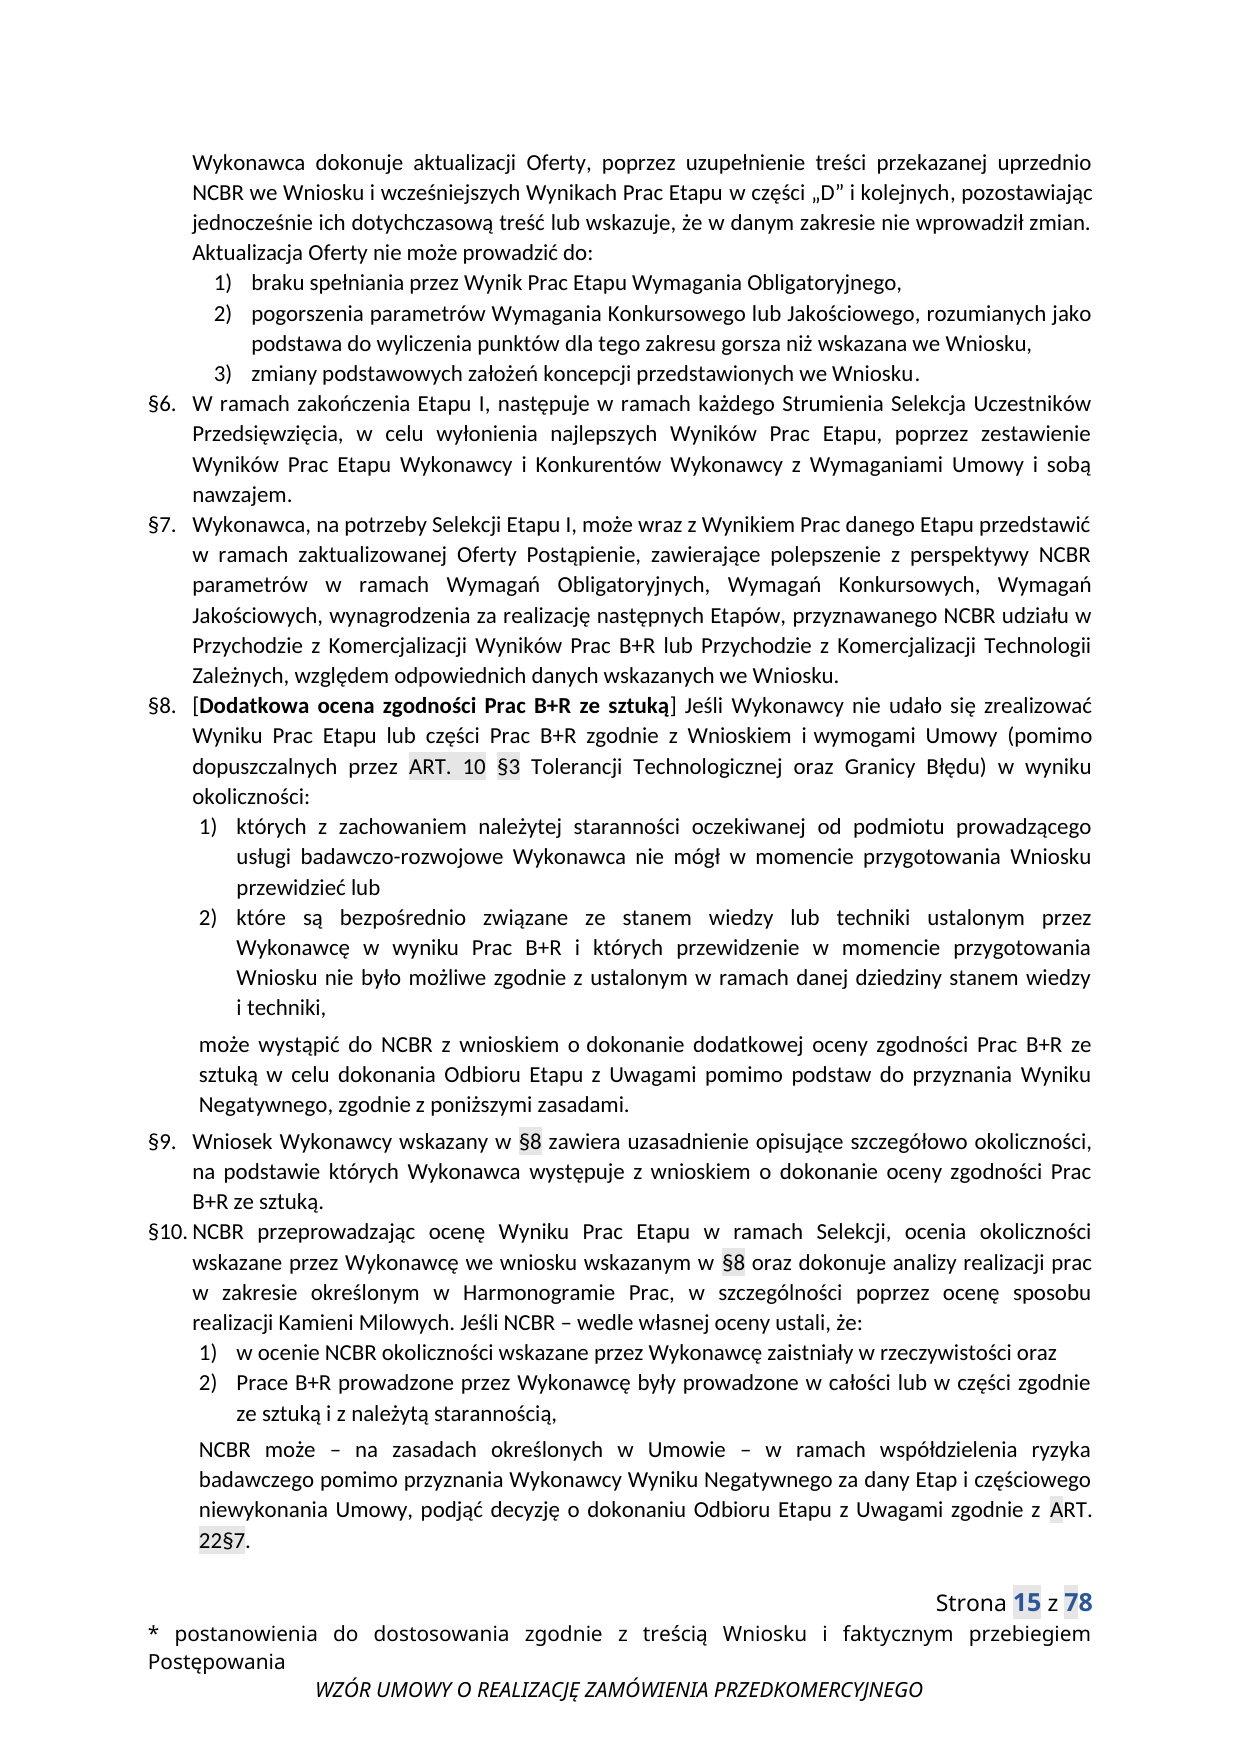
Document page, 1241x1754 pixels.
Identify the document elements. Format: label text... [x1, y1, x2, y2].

list W ramach zakończenia Etapu I, następuje w ramach każdego Strumienia Selekcja Uczestników Przedsięwzięcia, w celu wyłonienia najlepszych Wyników Prac Etapu, poprzez zestawienie Wyników Prac Etapu Wykonawcy i Konkurentów Wykonawcy z Wymaganiami Umowy i sobą nawzajem. [148, 389, 1093, 508]
list pogorszenia parametrów Wymagania Konkursowego lub Jakościowego, rozumianych jako podstawa do wyliczenia punktów dla tego zakresu gorsza niż wskazana we Wniosku, [213, 299, 1093, 357]
list Wniosek Wykonawcy wskazany w §8 zawiera uzasadnienie opisujące szczegółowo okoliczności, na podstawie których Wykonawca występuje z wnioskiem o dokonanie oceny zgodności Prac B+R ze sztuką. [148, 1127, 1093, 1215]
list których z zachowaniem należytej staranności oczekiwanej od podmiotu prowadzącego usługi badawczo-rozwojowe Wykonawca nie mógł w momencie przygotowania Wniosku przewidzieć lub [199, 812, 1093, 901]
list [Dodatkowa ocena zgodności Prac B+R ze sztuką] Jeśli Wykonawcy nie udało się zrealizować Wyniku Prac Etapu lub części Prac B+R zgodnie z Wnioskiem i wymogami Umowy (pomimo dopuszczalnych przez ART. 10 §3 Tolerancji Technologicznej oraz Granicy Błędu) w wyniku okoliczności: [148, 691, 1093, 810]
list w ocenie NCBR okoliczności wskazane przez Wykonawcę zaistniały w rzeczywistości oraz [199, 1338, 1093, 1366]
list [148, 148, 1093, 266]
list Wykonawca, na potrzeby Selekcji Etapu I, może wraz z Wynikiem Prac danego Etapu przedstawić w ramach zaktualizowanej Oferty Postąpienie, zawierające polepszenie z perspektywy NCBR parametrów w ramach Wymagań Obligatoryjnych, Wymagań Konkursowych, Wymagań Jakościowych, wynagrodzenia za realizację następnych Etapów, przyznawanego NCBR udziału w Przychodzie z Komercjalizacji Wyników Prac B+R lub Przychodzie z Komercjalizacji Technologii Zależnych, względem odpowiednich danych wskazanych we Wniosku. [148, 510, 1093, 689]
text NCBR może – na zasadach określonych w Umowie – w ramach współdzielenia ryzyka badawczego pomimo przyznania Wykonawcy Wyniku Negatywnego za dany Etap i częściowego niewykonania Umowy, podjąć decyzję o dokonaniu Odbioru Etapu z Uwagami zgodnie z ART. 22§7. [199, 1435, 1093, 1554]
list zmiany podstawowych założeń koncepcji przedstawionych we Wniosku. [213, 359, 1093, 387]
list braku spełniania przez Wynik Prac Etapu Wymagania Obligatoryjnego, [213, 268, 1093, 296]
list Prace B+R prowadzone przez Wykonawcę były prowadzone w całości lub w części zgodnie ze sztuką i z należytą starannością, [199, 1368, 1093, 1427]
list NCBR przeprowadzając ocenę Wyniku Prac Etapu w ramach Selekcji, ocenia okoliczności wskazane przez Wykonawcę we wniosku wskazanym w §8 oraz dokonuje analizy realizacji prac w zakresie określonym w Harmonogramie Prac, w szczególności poprzez ocenę sposobu realizacji Kamieni Milowych. Jeśli NCBR – wedle własnej oceny ustali, że: [148, 1217, 1093, 1336]
list które są bezpośrednio związane ze stanem wiedzy lub techniki ustalonym przez Wykonawcę w wyniku Prac B+R i których przewidzenie w momencie przygotowania Wniosku nie było możliwe zgodnie z ustalonym w ramach danej dziedziny stanem wiedzy i techniki, [199, 903, 1093, 1021]
text może wystąpić do NCBR z wnioskiem o dokonanie dodatkowej oceny zgodności Prac B+R ze sztuką w celu dokonania Odbioru Etapu z Uwagami pomimo podstaw do przyznania Wyniku Negatywnego, zgodnie z poniższymi zasadami. [199, 1030, 1093, 1118]
